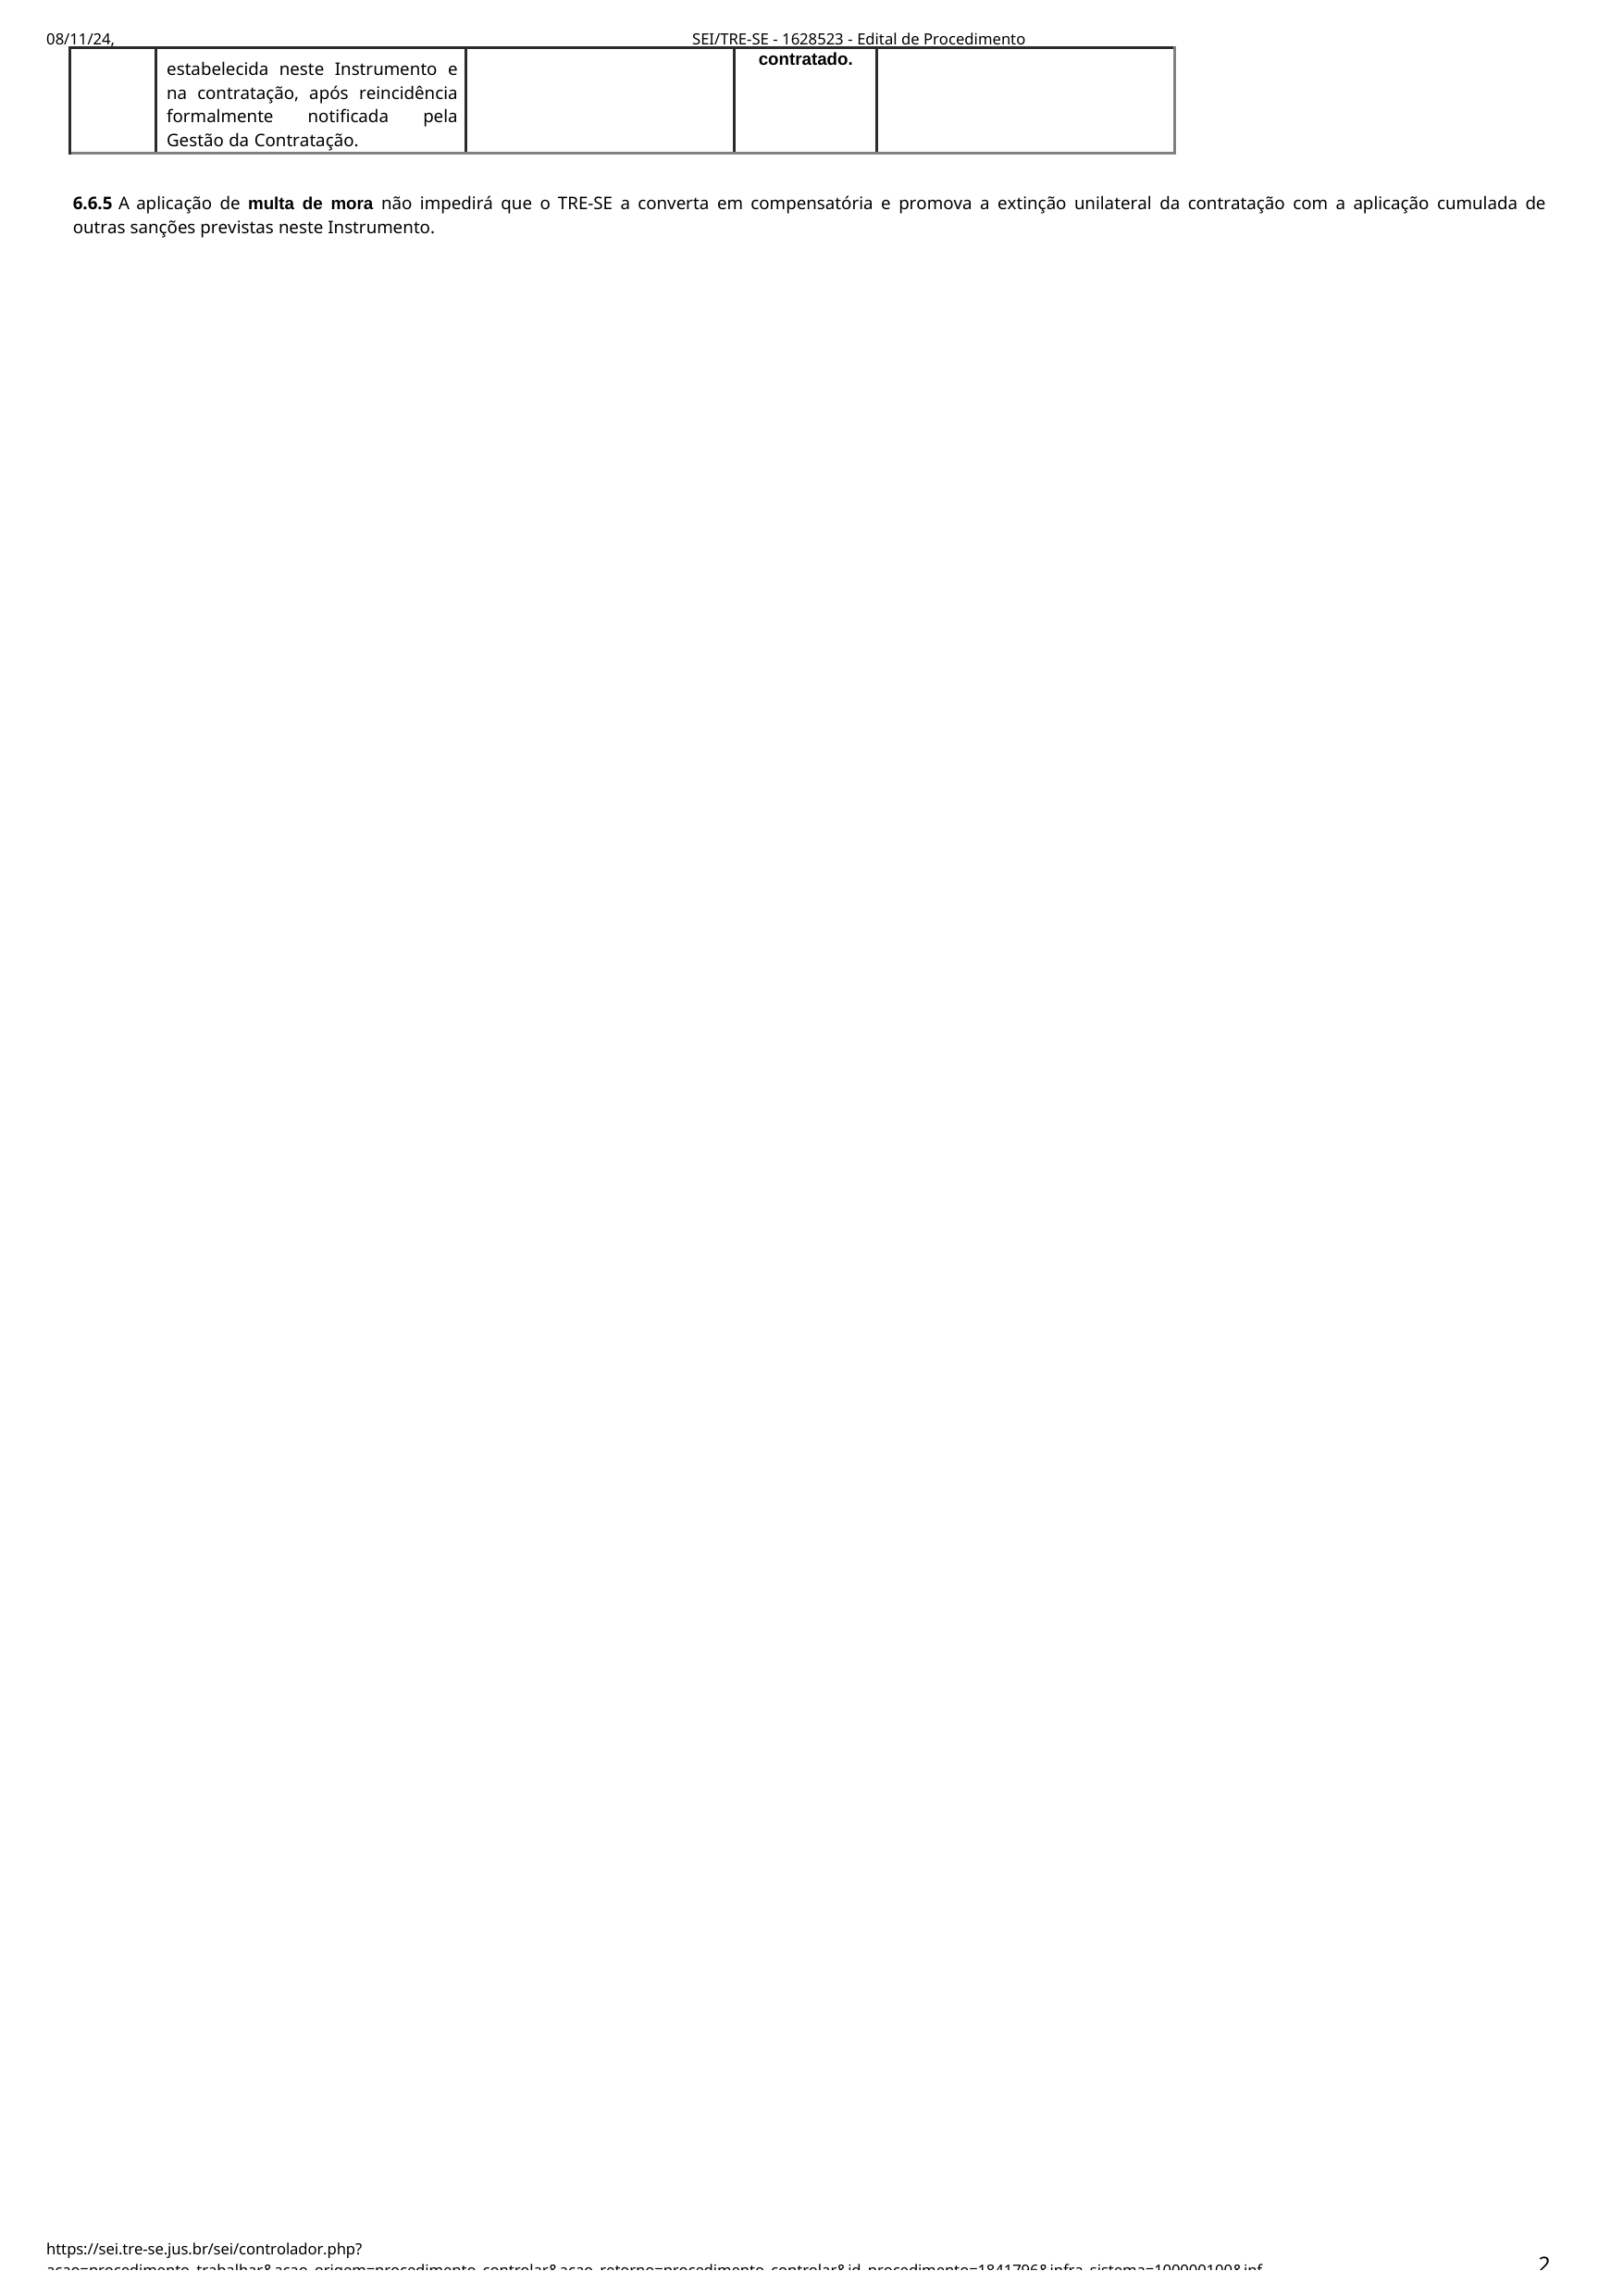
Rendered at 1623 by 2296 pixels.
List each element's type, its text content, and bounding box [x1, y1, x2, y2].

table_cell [467, 49, 733, 151]
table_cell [878, 49, 1173, 151]
list A aplicação de multa de mora não impedirá que o TRE-SE a converta em compensatória e promova a extinção unilateral da contratação com a aplicação cumulada de outras sanções previstas neste Instrumento. [72, 191, 1552, 238]
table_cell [157, 49, 465, 151]
table_cell 4 [71, 49, 155, 151]
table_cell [736, 49, 875, 151]
